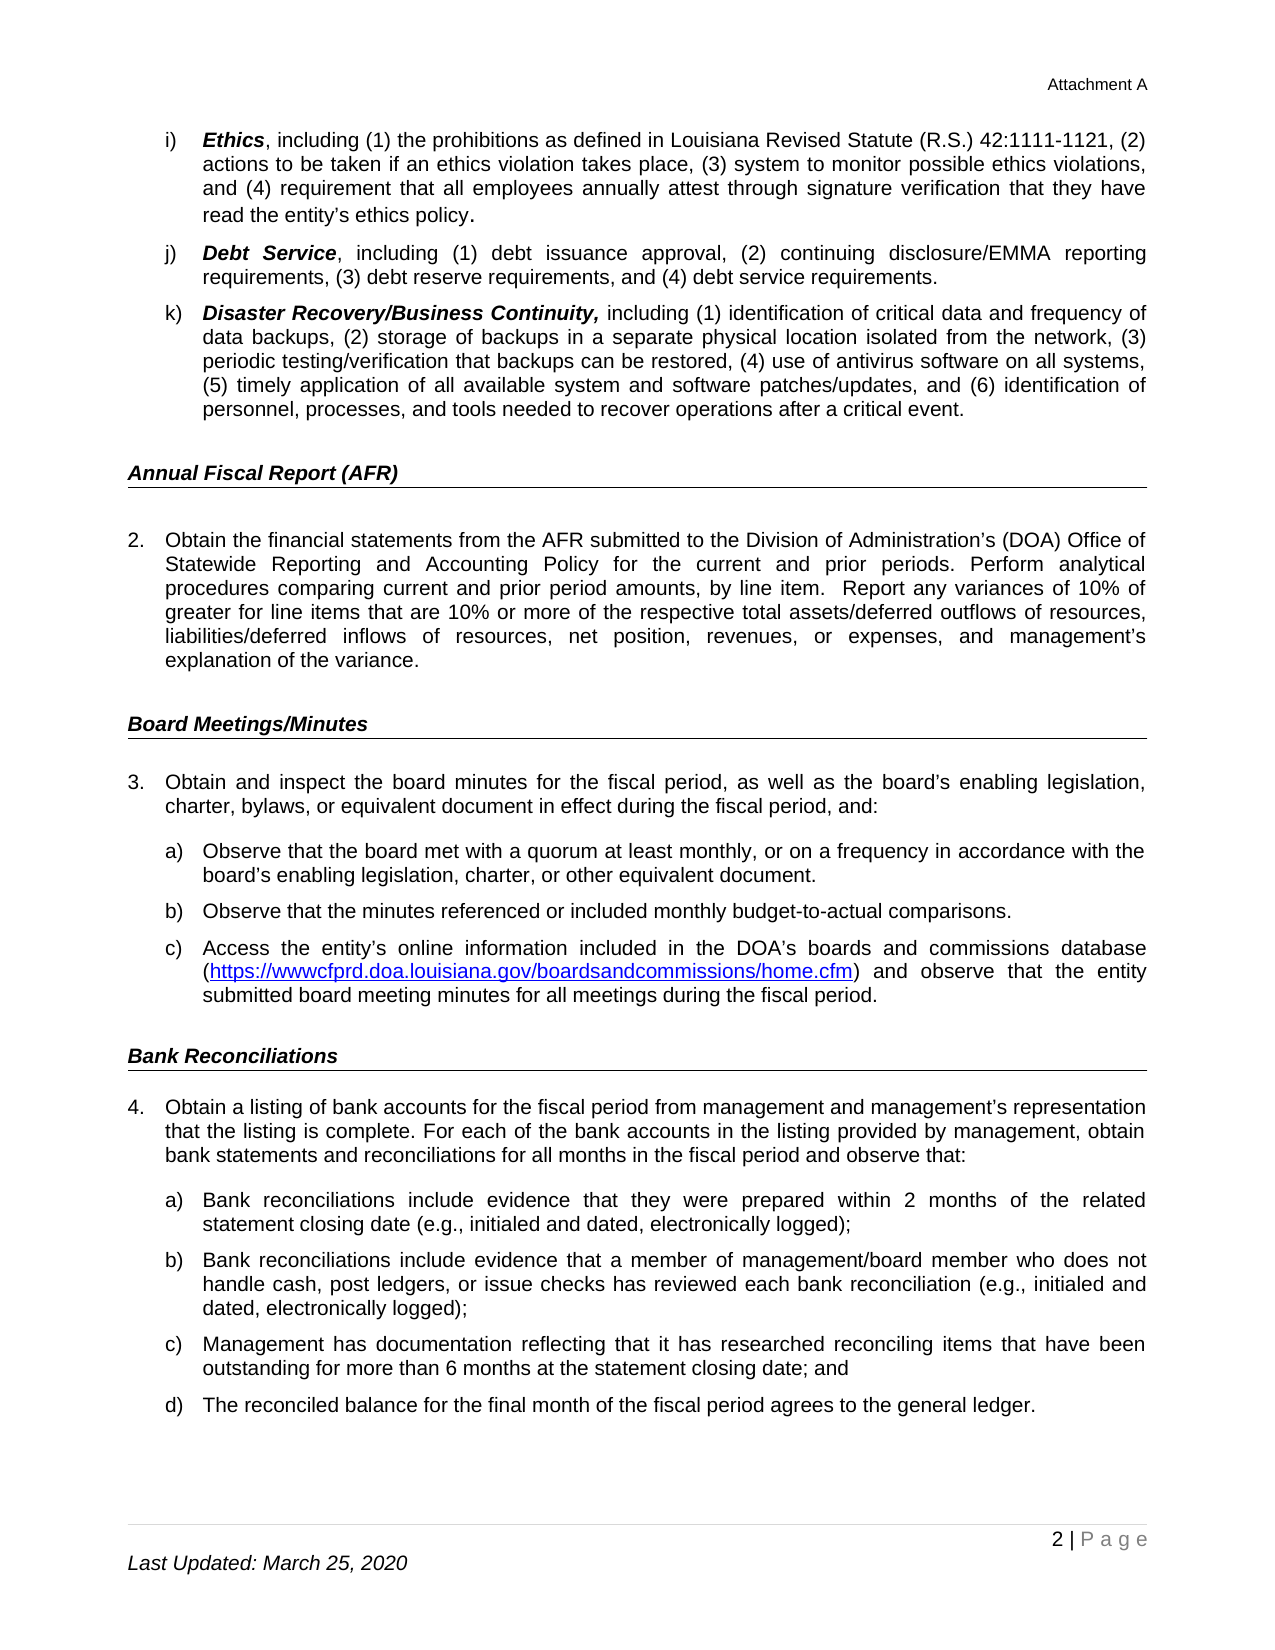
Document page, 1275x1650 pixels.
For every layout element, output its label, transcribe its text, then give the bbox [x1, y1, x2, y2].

text Bank Reconciliations [127, 1044, 1147, 1071]
list Obtain the financial statements from the AFR submitted to the Division of Administration’s (DOA) Office of Statewide Reporting and Accounting Policy for the current and prior periods. Perform analytical procedures comparing current and prior period amounts, by line item. Report any variances of 10% of greater for line items that are 10% or more of the respective total assets/deferred outflows of resources, liabilities/deferred inflows of resources, net position, revenues, or expenses, and management’s explanation of the variance. [127, 528, 1147, 672]
list Observe that the minutes referenced or included monthly budget-to-actual comparisons. [165, 899, 1147, 923]
list The reconciled balance for the final month of the fiscal period agrees to the general ledger. [165, 1393, 1147, 1417]
list Access the entity’s online information included in the DOA’s boards and commissions database (https://wwwcfprd.doa.louisiana.gov/boardsandcommissions/home.cfm) and observe that the entity submitted board meeting minutes for all meetings during the fiscal period. [165, 935, 1147, 1007]
list Bank reconciliations include evidence that a member of management/board member who does not handle cash, post ledgers, or issue checks has reviewed each bank reconciliation (e.g., initialed and dated, electronically logged); [165, 1248, 1147, 1320]
list Management has documentation reflecting that it has researched reconciling items that have been outstanding for more than 6 months at the statement closing date; and [165, 1332, 1147, 1380]
list Ethics, including (1) the prohibitions as defined in Louisiana Revised Statute (R.S.) 42:1111-1121, (2) actions to be taken if an ethics violation takes place, (3) system to monitor possible ethics violations, and (4) requirement that all employees annually attest through signature verification that they have read the entity’s ethics policy. [165, 127, 1147, 228]
list Observe that the board met with a quorum at least monthly, or on a frequency in accordance with the board’s enabling legislation, charter, or other equivalent document. [165, 838, 1147, 886]
list Debt Service, including (1) debt issuance approval, (2) continuing disclosure/EMMA reporting requirements, (3) debt reserve requirements, and (4) debt service requirements. [165, 241, 1147, 288]
list Bank reconciliations include evidence that they were prepared within 2 months of the related statement closing date (e.g., initialed and dated, electronically logged); [165, 1187, 1147, 1235]
list Obtain and inspect the board minutes for the fiscal period, as well as the board’s enabling legislation, charter, bylaws, or equivalent document in effect during the fiscal period, and: [127, 770, 1147, 818]
text Annual Fiscal Report (AFR) [127, 461, 1147, 488]
list Disaster Recovery/Business Continuity, including (1) identification of critical data and frequency of data backups, (2) storage of backups in a separate physical location isolated from the network, (3) periodic testing/verification that backups can be restored, (4) use of antivirus software on all systems, (5) timely application of all available system and software patches/updates, and (6) identification of personnel, processes, and tools needed to recover operations after a critical event. [165, 301, 1147, 421]
text Board Meetings/Minutes [127, 712, 1147, 739]
list Obtain a listing of bank accounts for the fiscal period from management and management’s representation that the listing is complete. For each of the bank accounts in the listing provided by management, obtain bank statements and reconciliations for all months in the fiscal period and observe that: [127, 1095, 1147, 1167]
